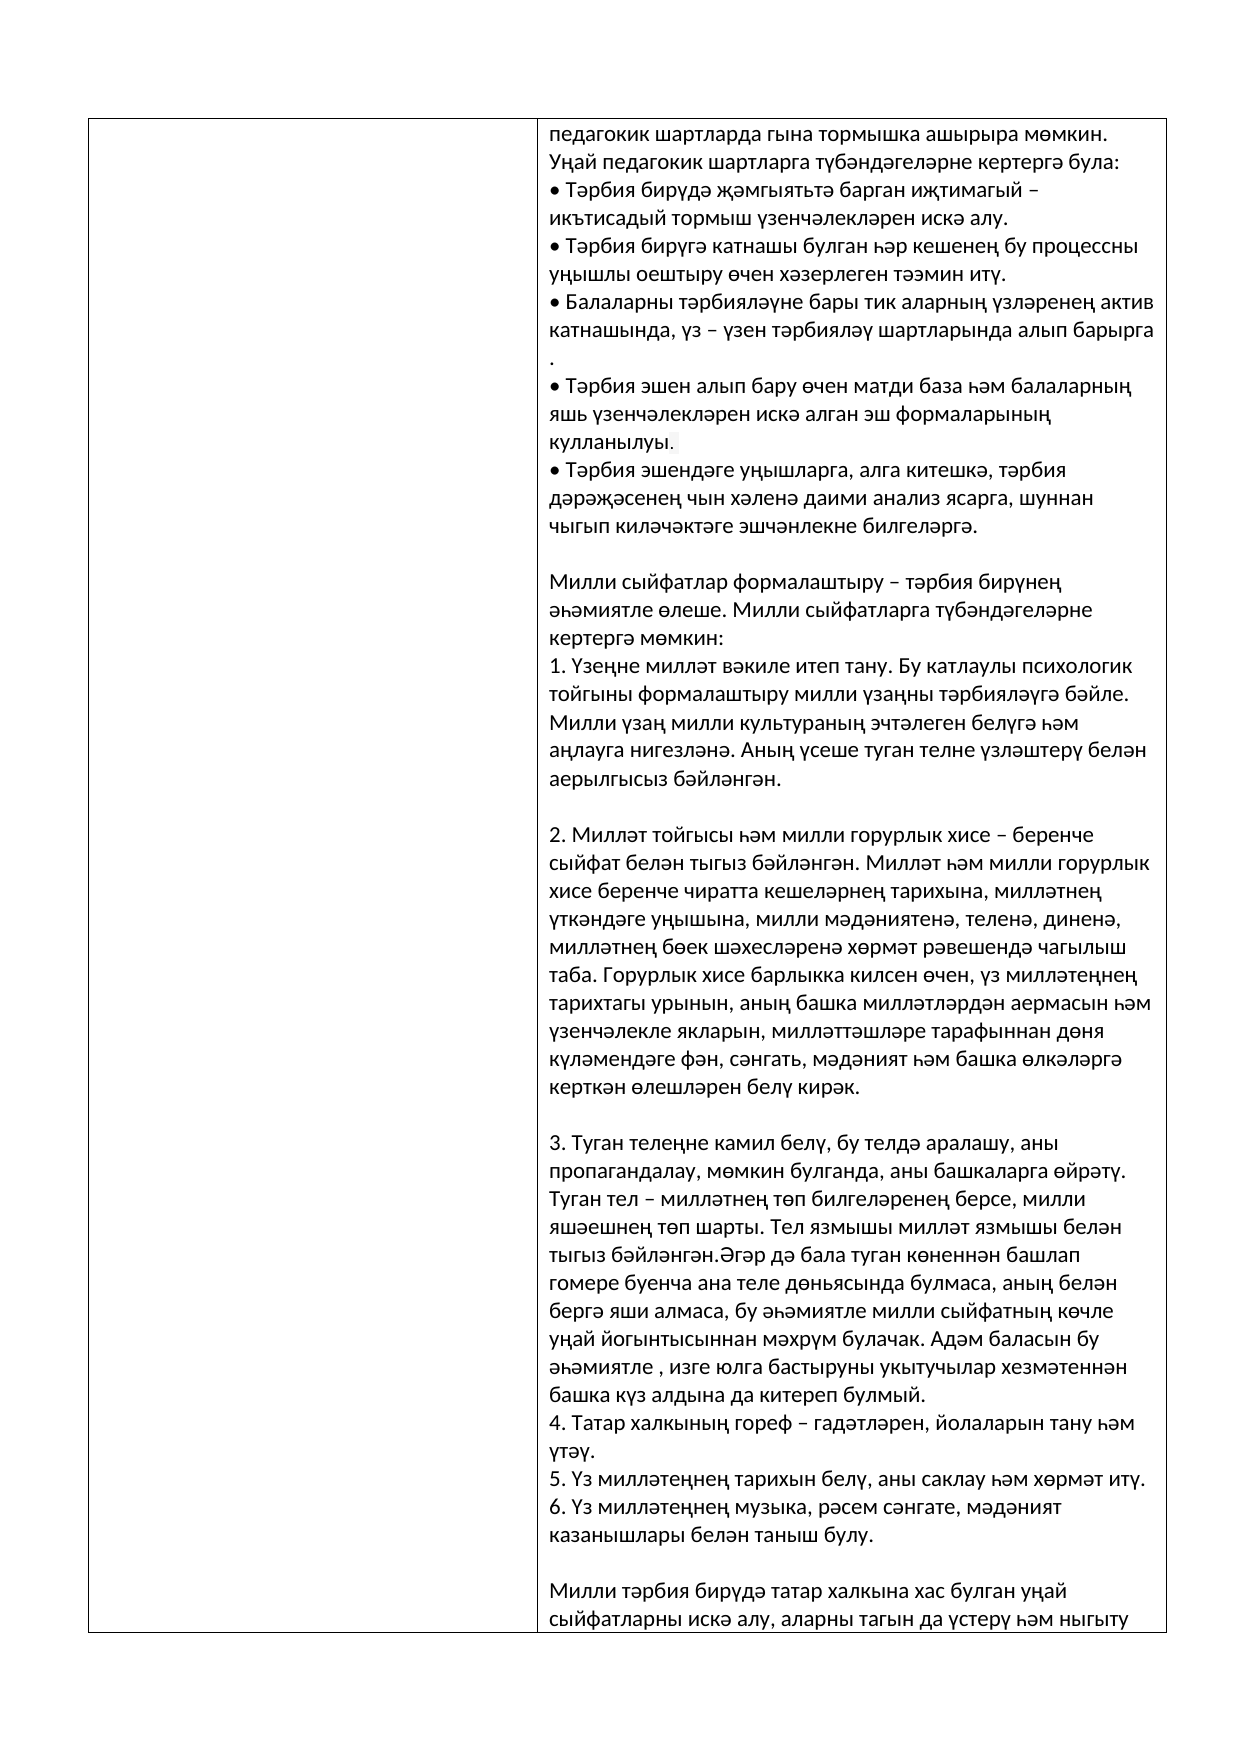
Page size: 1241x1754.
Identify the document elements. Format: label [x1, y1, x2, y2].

table_cell [538, 119, 1166, 1632]
table_cell [89, 119, 537, 1632]
